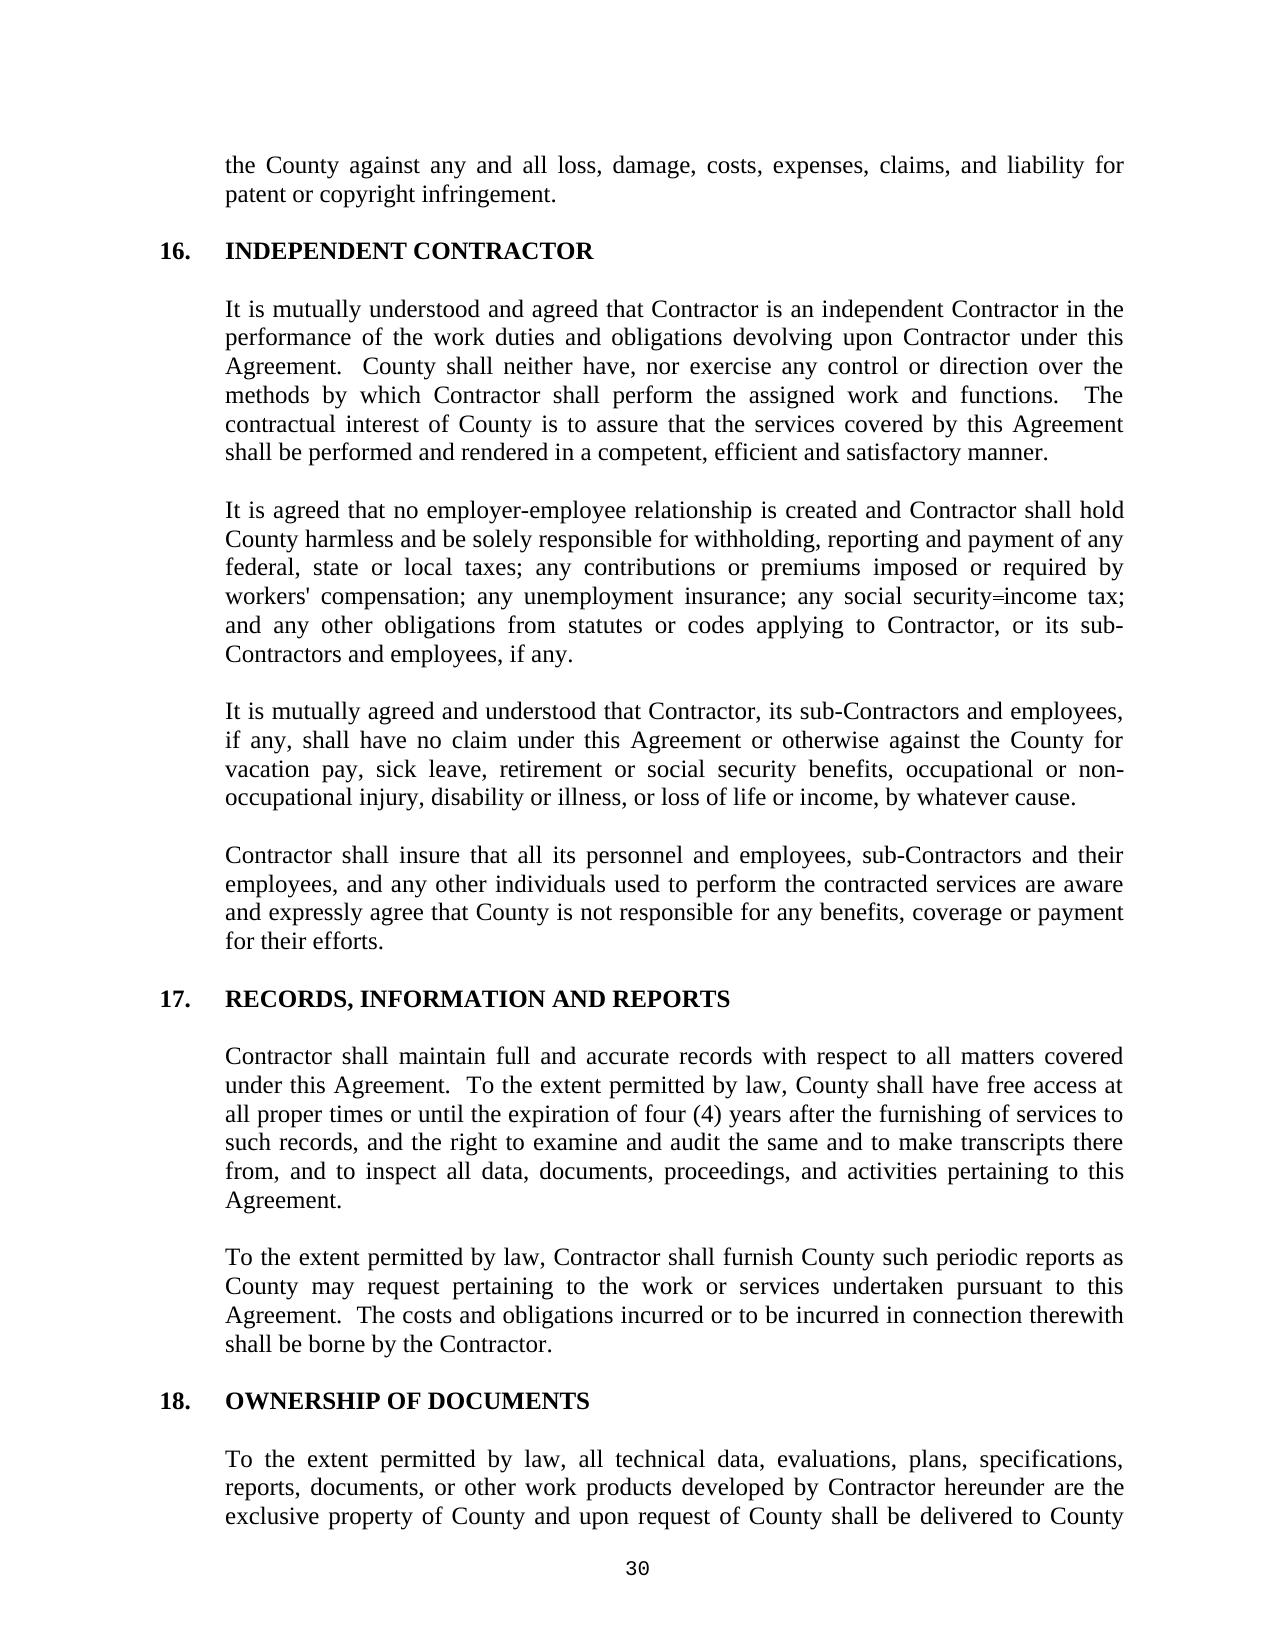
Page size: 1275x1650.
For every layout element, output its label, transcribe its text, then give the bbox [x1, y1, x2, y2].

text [225, 150, 1125, 207]
text Contractor shall maintain full and accurate records with respect to all matters covered under this Agreement. To the extent permitted by law, County shall have free access at all proper times or until the expiration of four (4) years after the furnishing of services to such records, and the right to examine and audit the same and to make transcripts there from, and to inspect all data, documents, proceedings, and activities pertaining to this Agreement. [225, 1041, 1125, 1214]
text It is mutually agreed and understood that Contractor, its sub-Contractors and employees, if any, shall have no claim under this Agreement or otherwise against the County for vacation pay, sick leave, retirement or social security benefits, occupational or non-occupational injury, disability or illness, or loss of life or income, by whatever cause. [225, 696, 1125, 811]
list RECORDS, INFORMATION AND REPORTS [159, 984, 1125, 1012]
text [225, 1444, 1125, 1530]
text It is agreed that no employer-employee relationship is created and Contractor shall hold County harmless and be solely responsible for withholding, reporting and payment of any federal, state or local taxes; any contributions or premiums imposed or required by workers' compensation; any unemployment insurance; any social security income tax; and any other obligations from statutes or codes applying to Contractor, or its sub-Contractors and employees, if any. [225, 495, 1125, 667]
list INDEPENDENT CONTRACTOR [159, 236, 1125, 265]
text Contractor shall insure that all its personnel and employees, sub-Contractors and their employees, and any other individuals used to perform the contracted services are aware and expressly agree that County is not responsible for any benefits, coverage or payment for their efforts. [225, 840, 1125, 955]
list OWNERSHIP OF DOCUMENTS [159, 1386, 1125, 1415]
text To the extent permitted by law, Contractor shall furnish County such periodic reports as County may request pertaining to the work or services undertaken pursuant to this Agreement. The costs and obligations incurred or to be incurred in connection therewith shall be borne by the Contractor. [225, 1242, 1125, 1357]
text It is mutually understood and agreed that Contractor is an independent Contractor in the performance of the work duties and obligations devolving upon Contractor under this Agreement. County shall neither have, nor exercise any control or direction over the methods by which Contractor shall perform the assigned work and functions. The contractual interest of County is to assure that the services covered by this Agreement shall be performed and rendered in a competent, efficient and satisfactory manner. [225, 294, 1125, 466]
